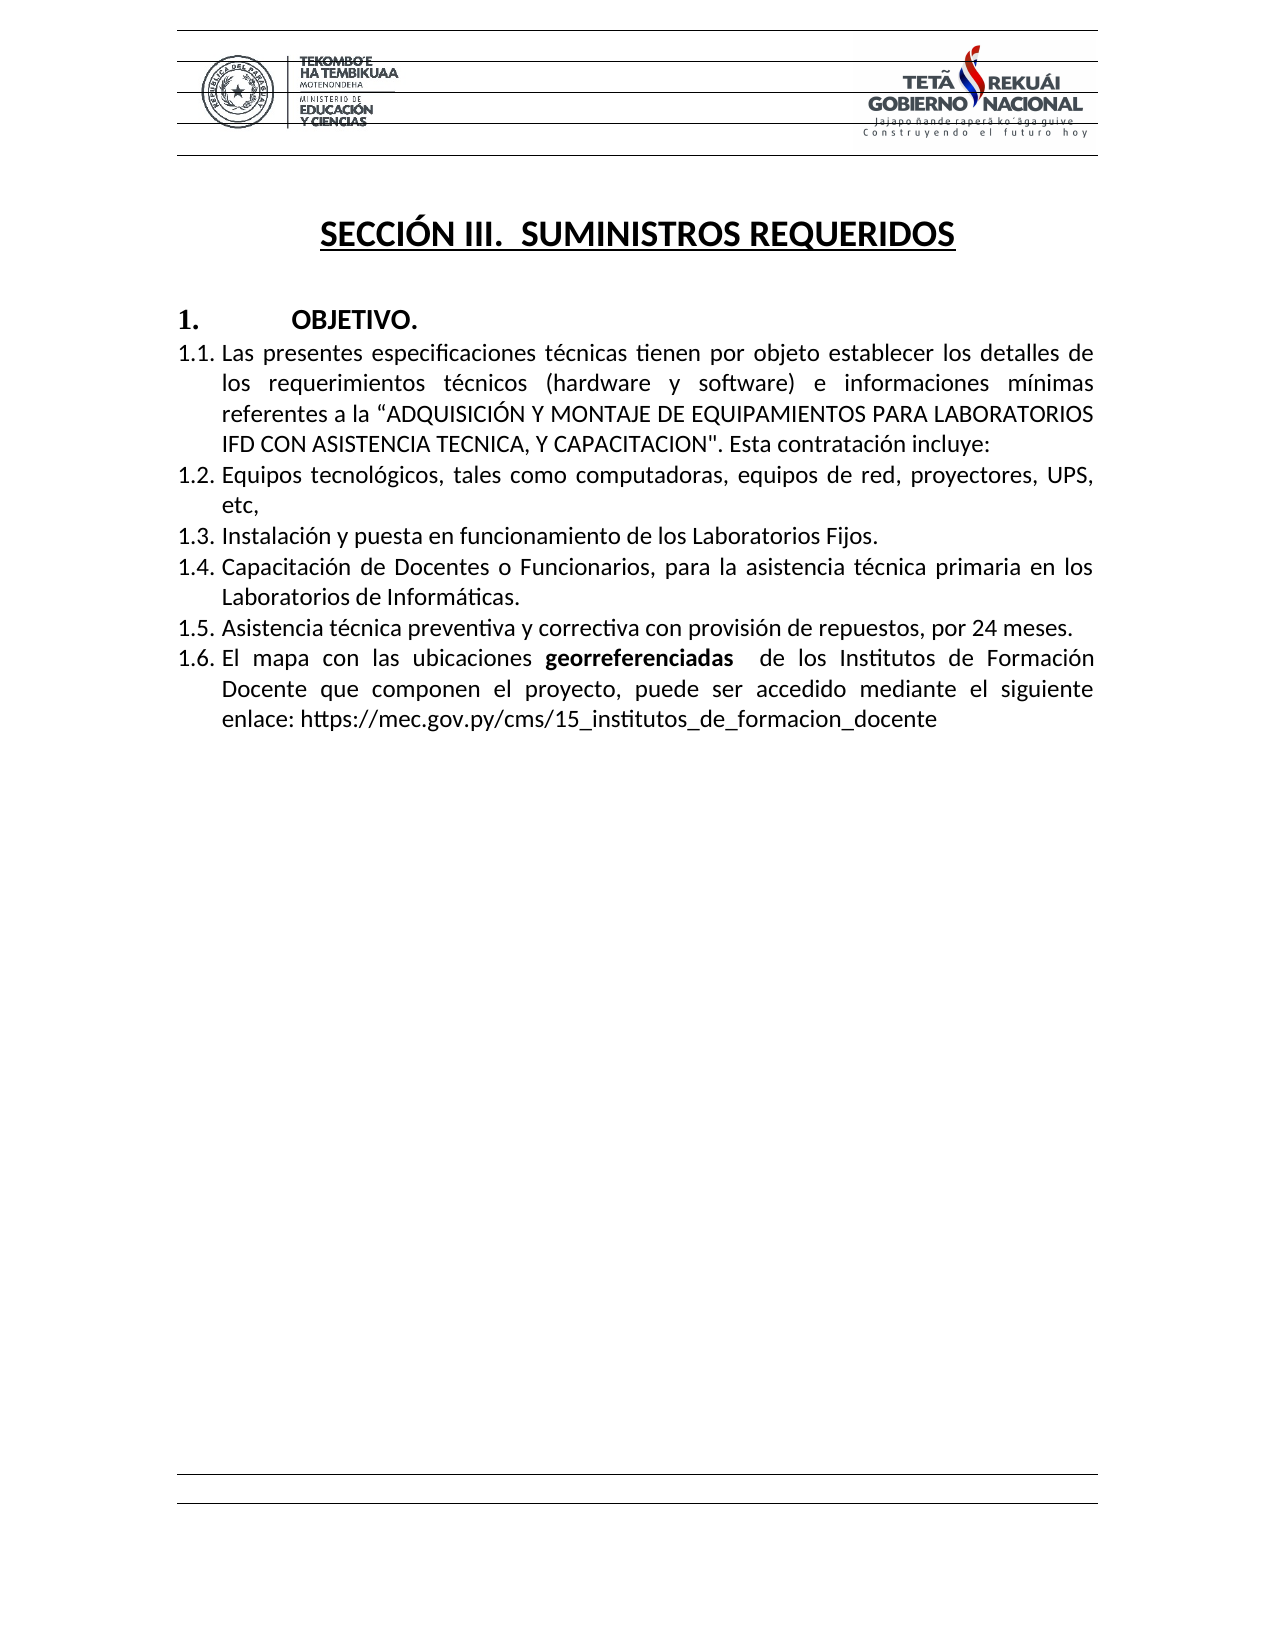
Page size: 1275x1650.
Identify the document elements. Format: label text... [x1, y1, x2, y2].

picture [853, 124, 1097, 151]
text Las presentes especificaciones técnicas tienen por objeto establecer los detalles de los requerimientos técnicos (hardware y software) e informaciones mínimas referentes a la “ADQUISICIÓN Y MONTAJE DE EQUIPAMIENTOS PARA LABORATORIOS IFD CON ASISTENCIA TECNICA, Y CAPACITACION". Esta contratación incluye: [177, 337, 1095, 459]
picture [176, 32, 420, 151]
text OBJETIVO. [177, 301, 1098, 337]
text SECCIÓN III. SUMINISTROS REQUERIDOS [177, 210, 1098, 256]
text Capacitación de Docentes o Funcionarios, para la asistencia técnica primaria en los Laboratorios de Informáticas. [177, 551, 1095, 612]
text El mapa con las ubicaciones georreferenciadas de los Institutos de Formación Docente que componen el proyecto, puede ser accedido mediante el siguiente enlace: https://mec.gov.py/cms/15_institutos_de_formacion_docente [177, 642, 1095, 734]
text Asistencia técnica preventiva y correctiva con provisión de repuestos, por 24 meses. [177, 612, 1095, 642]
picture [853, 93, 1097, 123]
text Equipos tecnológicos, tales como computadoras, equipos de red, proyectores, UPS, etc, [177, 459, 1095, 520]
text Instalación y puesta en funcionamiento de los Laboratorios Fijos. [177, 520, 1095, 551]
picture [853, 32, 1097, 61]
picture [853, 62, 1097, 92]
